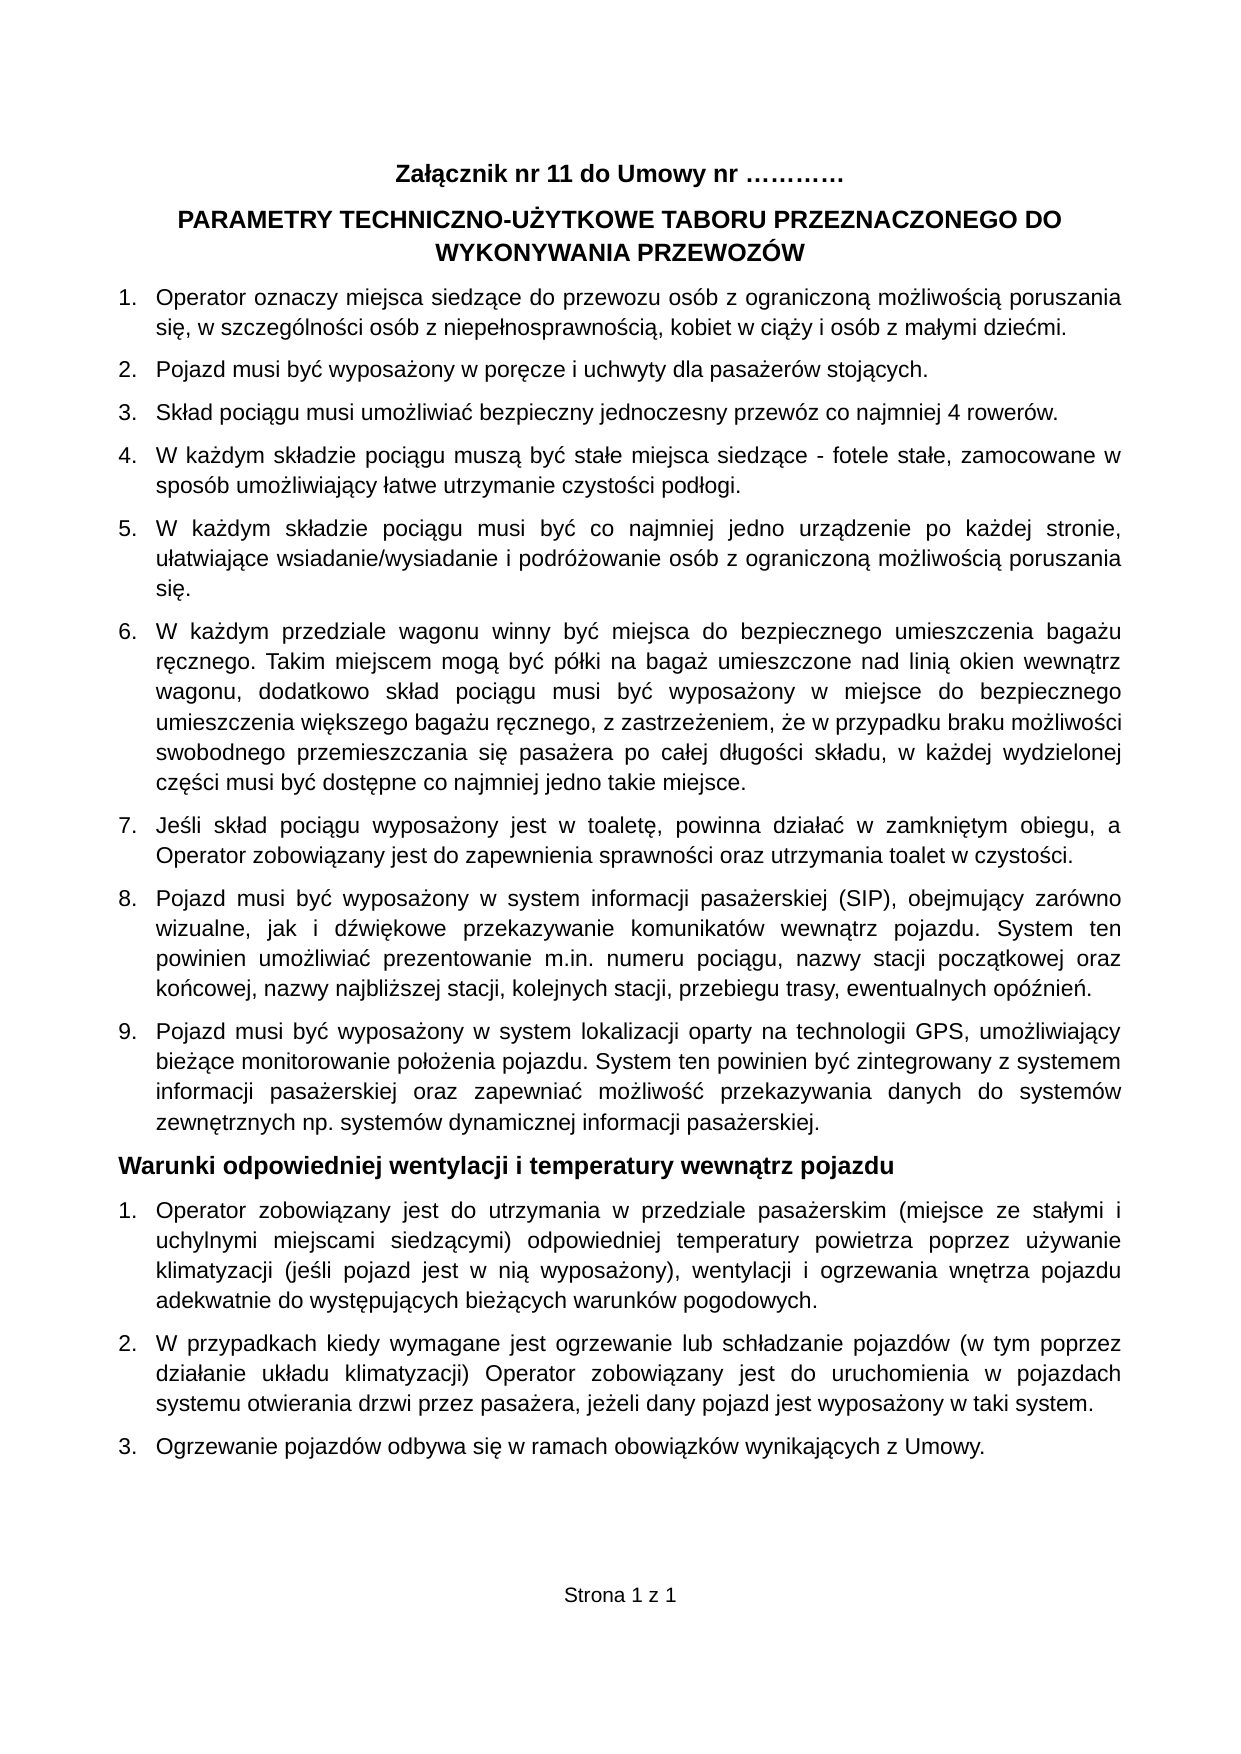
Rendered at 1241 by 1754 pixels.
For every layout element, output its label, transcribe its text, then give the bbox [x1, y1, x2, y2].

list W każdym składzie pociągu musi być co najmniej jedno urządzenie po każdej stronie, ułatwiające wsiadanie/wysiadanie i podróżowanie osób z ograniczoną możliwością poruszania się. [118, 515, 1122, 601]
list Operator zobowiązany jest do utrzymania w przedziale pasażerskim (miejsce ze stałymi i uchylnymi miejscami siedzącymi) odpowiedniej temperatury powietrza poprzez używanie klimatyzacji (jeśli pojazd jest w nią wyposażony), wentylacji i ogrzewania wnętrza pojazdu adekwatnie do występujących bieżących warunków pogodowych. [118, 1197, 1122, 1314]
list Operator oznaczy miejsca siedzące do przewozu osób z ograniczoną możliwością poruszania się, w szczególności osób z niepełnosprawnością, kobiet w ciąży i osób z małymi dziećmi. [118, 283, 1122, 340]
list Skład pociągu musi umożliwiać bezpieczny jednoczesny przewóz co najmniej 4 rowerów. [118, 399, 1122, 425]
list W każdym składzie pociągu muszą być stałe miejsca siedzące - fotele stałe, zamocowane w sposób umożliwiający łatwe utrzymanie czystości podłogi. [118, 442, 1122, 498]
list Pojazd musi być wyposażony w poręcze i uchwyty dla pasażerów stojących. [118, 356, 1122, 383]
list W każdym przedziale wagonu winny być miejsca do bezpiecznego umieszczenia bagażu ręcznego. Takim miejscem mogą być półki na bagaż umieszczone nad linią okien wewnątrz wagonu, dodatkowo skład pociągu musi być wyposażony w miejsce do bezpiecznego umieszczenia większego bagażu ręcznego, z zastrzeżeniem, że w przypadku braku możliwości swobodnego przemieszczania się pasażera po całej długości składu, w każdej wydzielonej części musi być dostępne co najmniej jedno takie miejsce. [118, 618, 1122, 795]
text PARAMETRY TECHNICZNO-UŻYTKOWE TABORU PRZEZNACZONEGO DO WYKONYWANIA PRZEWOZÓW [118, 205, 1122, 267]
list W przypadkach kiedy wymagane jest ogrzewanie lub schładzanie pojazdów (w tym poprzez działanie układu klimatyzacji) Operator zobowiązany jest do uruchomienia w pojazdach systemu otwierania drzwi przez pasażera, jeżeli dany pojazd jest wyposażony w taki system. [118, 1330, 1122, 1417]
list Ogrzewanie pojazdów odbywa się w ramach obowiązków wynikających z Umowy. [118, 1433, 1122, 1459]
text Załącznik nr 11 do Umowy nr ………… [118, 159, 1122, 188]
list Jeśli skład pociągu wyposażony jest w toaletę, powinna działać w zamkniętym obiegu, a Operator zobowiązany jest do zapewnienia sprawności oraz utrzymania toalet w czystości. [118, 812, 1122, 868]
text Warunki odpowiedniej wentylacji i temperatury wewnątrz pojazdu [118, 1151, 1122, 1180]
list Pojazd musi być wyposażony w system informacji pasażerskiej (SIP), obejmujący zarówno wizualne, jak i dźwiękowe przekazywanie komunikatów wewnątrz pojazdu. System ten powinien umożliwiać prezentowanie m.in. numeru pociągu, nazwy stacji początkowej oraz końcowej, nazwy najbliższej stacji, kolejnych stacji, przebiegu trasy, ewentualnych opóźnień. [118, 884, 1122, 1001]
list Pojazd musi być wyposażony w system lokalizacji oparty na technologii GPS, umożliwiający bieżące monitorowanie położenia pojazdu. System ten powinien być zintegrowany z systemem informacji pasażerskiej oraz zapewniać możliwość przekazywania danych do systemów zewnętrznych np. systemów dynamicznej informacji pasażerskiej. [118, 1018, 1122, 1135]
